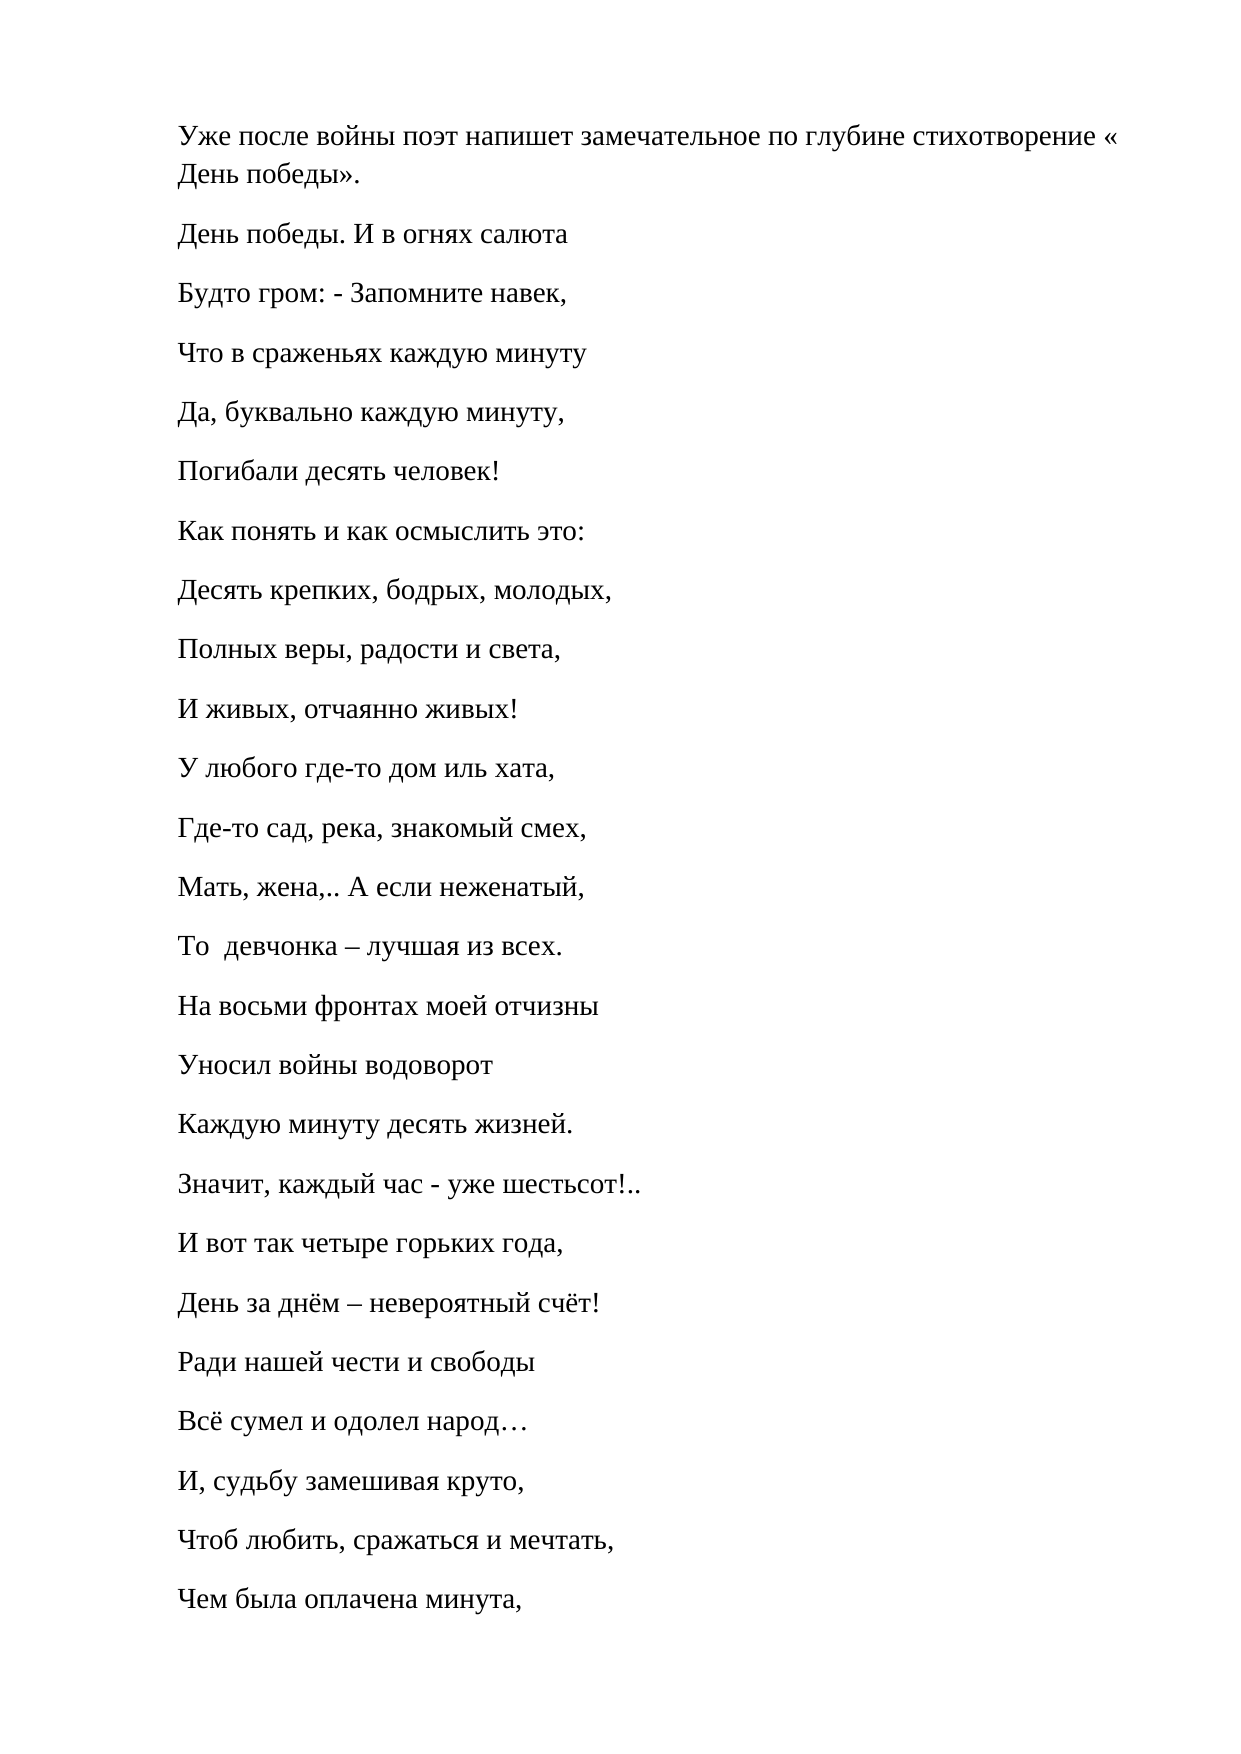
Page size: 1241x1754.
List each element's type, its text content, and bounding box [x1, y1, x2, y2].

text Уже после войны поэт напишет замечательное по глубине стихотворение « День победы». [177, 118, 1152, 190]
text И живых, отчаянно живых! [177, 691, 1152, 724]
text Чем была оплачена минута, [177, 1582, 1152, 1615]
text Всё сумел и одолел народ… [177, 1403, 1152, 1437]
text Десять крепких, бодрых, молодых, [177, 572, 1152, 606]
text Чтоб любить, сражаться и мечтать, [177, 1522, 1152, 1556]
text У любого где-то дом иль хата, [177, 750, 1152, 784]
text Уносил войны водоворот [177, 1047, 1152, 1081]
text Что в сраженьях каждую минуту [177, 335, 1152, 368]
text Каждую минуту десять жизней. [177, 1107, 1152, 1140]
text Как понять и как осмыслить это: [177, 513, 1152, 546]
text Где-то сад, река, знакомый смех, [177, 810, 1152, 843]
text Ради нашей чести и свободы [177, 1344, 1152, 1378]
text Будто гром: - Запомните навек, [177, 275, 1152, 309]
text На восьми фронтах моей отчизны [177, 988, 1152, 1021]
text То девчонка – лучшая из всех. [177, 928, 1152, 962]
text И вот так четыре горьких года, [177, 1225, 1152, 1259]
text Мать, жена,.. А если неженатый, [177, 869, 1152, 903]
text Да, буквально каждую минуту, [177, 394, 1152, 428]
text Полных веры, радости и света, [177, 632, 1152, 665]
text И, судьбу замешивая круто, [177, 1463, 1152, 1496]
text Значит, каждый час - уже шестьсот!.. [177, 1166, 1152, 1199]
text Погибали десять человек! [177, 453, 1152, 487]
text День за днём – невероятный счёт! [177, 1285, 1152, 1318]
text День победы. И в огнях салюта [177, 216, 1152, 249]
